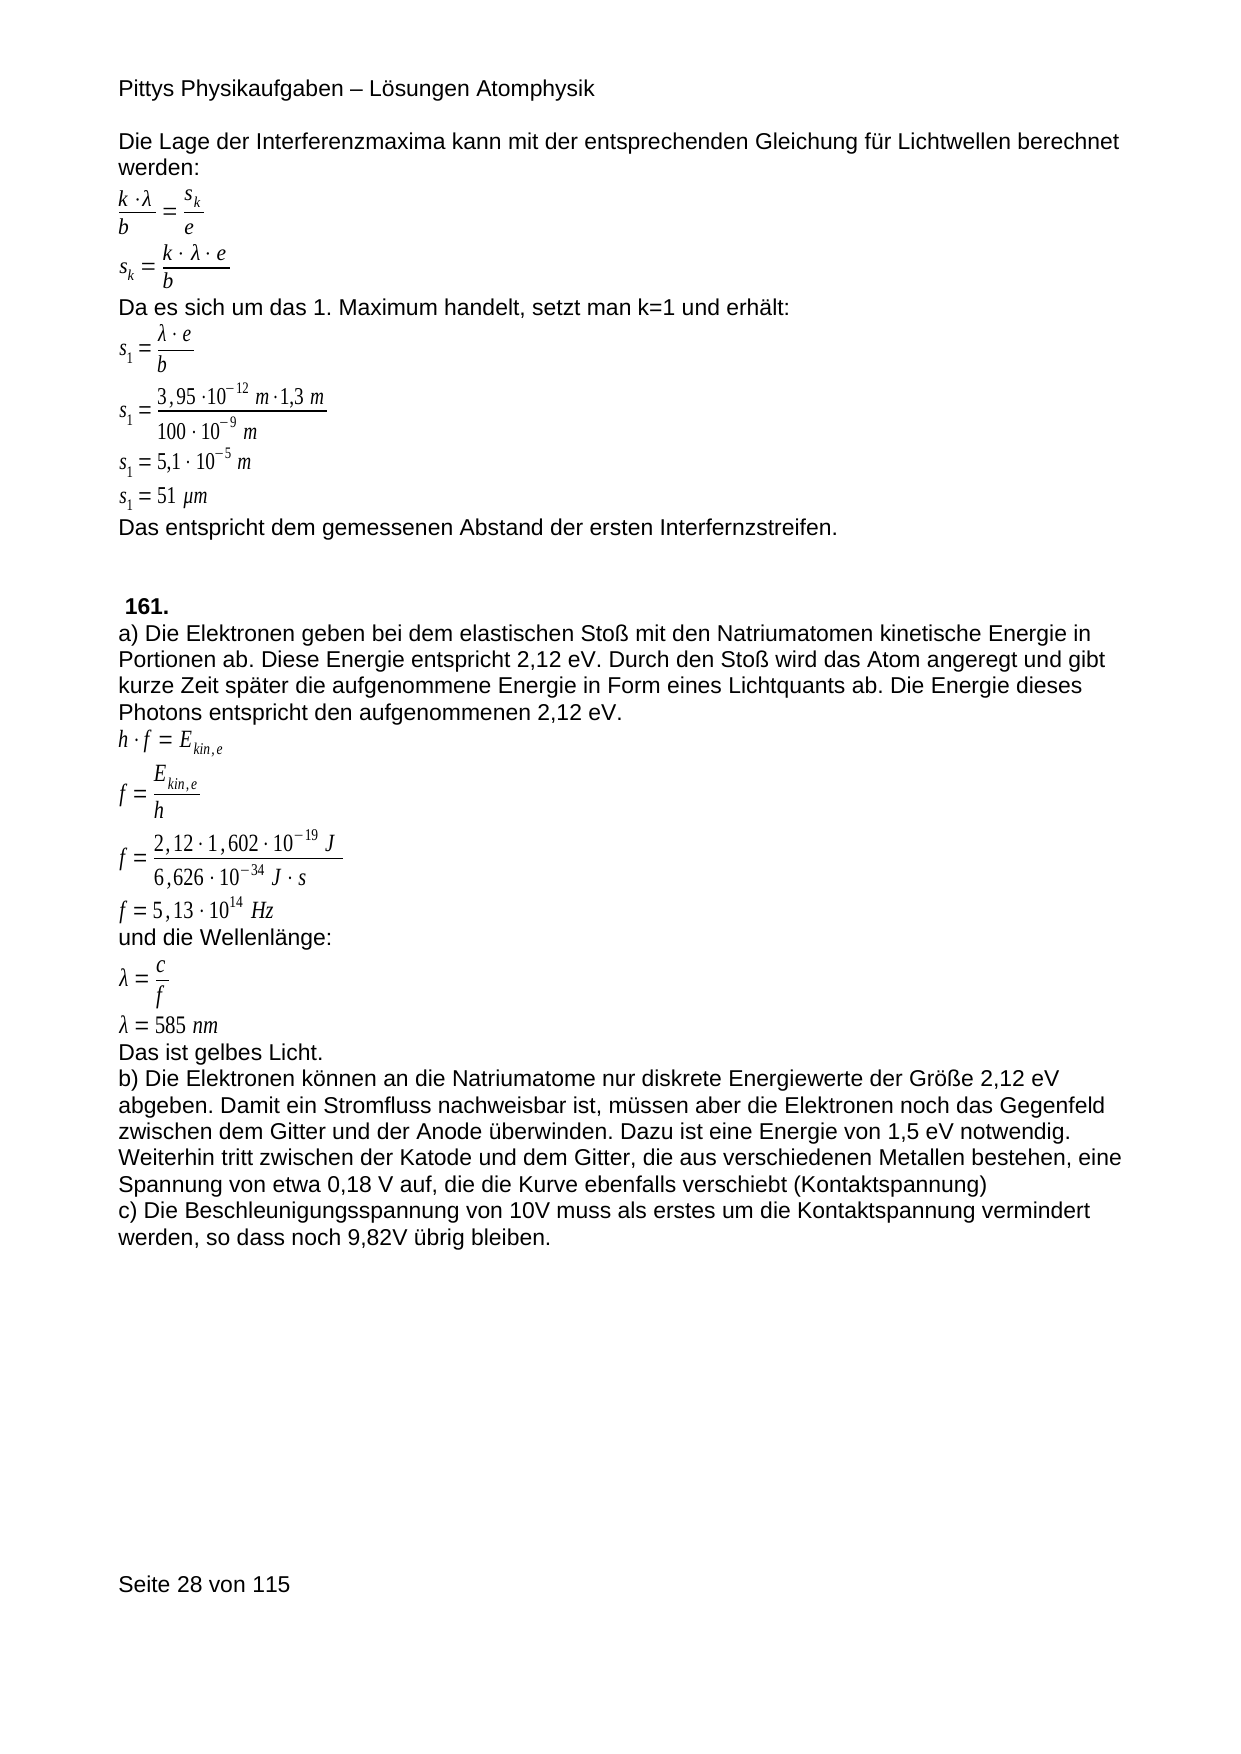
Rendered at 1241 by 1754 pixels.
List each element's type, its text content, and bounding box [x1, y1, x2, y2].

text Das entspricht dem gemessenen Abstand der ersten Interfernzstreifen. [118, 514, 1152, 541]
text Da es sich um das 1. Maximum handelt, setzt man k=1 und erhält: [118, 294, 1152, 514]
text b) Die Elektronen können an die Natriumatome nur diskrete Energiewerte der Größe 2,12 eV abgeben. Damit ein Stromfluss nachweisbar ist, müssen aber die Elektronen noch das Gegenfeld zwischen dem Gitter und der Anode überwinden. Dazu ist eine Energie von 1,5 eV notwendig. Weiterhin tritt zwischen der Katode und dem Gitter, die aus verschiedenen Metallen bestehen, eine Spannung von etwa 0,18 V auf, die die Kurve ebenfalls verschiebt (Kontaktspannung) [118, 1065, 1152, 1197]
text Das ist gelbes Licht. [118, 1039, 1152, 1065]
text und die Wellenlänge: [118, 924, 1152, 950]
text c) Die Beschleunigungsspannung von 10V muss als erstes um die Kontaktspannung vermindert werden, so dass noch 9,82V übrig bleiben. [118, 1197, 1152, 1250]
text 161. [118, 593, 1152, 620]
text a) Die Elektronen geben bei dem elastischen Stoß mit den Natriumatomen kinetische Energie in Portionen ab. Diese Energie entspricht 2,12 eV. Durch den Stoß wird das Atom angeregt und gibt kurze Zeit später die aufgenommene Energie in Form eines Lichtquants ab. Die Energie dieses Photons entspricht den aufgenommenen 2,12 eV. [118, 620, 1152, 725]
text Die Lage der Interferenzmaxima kann mit der entsprechenden Gleichung für Lichtwellen berechnet werden: [118, 128, 1152, 294]
